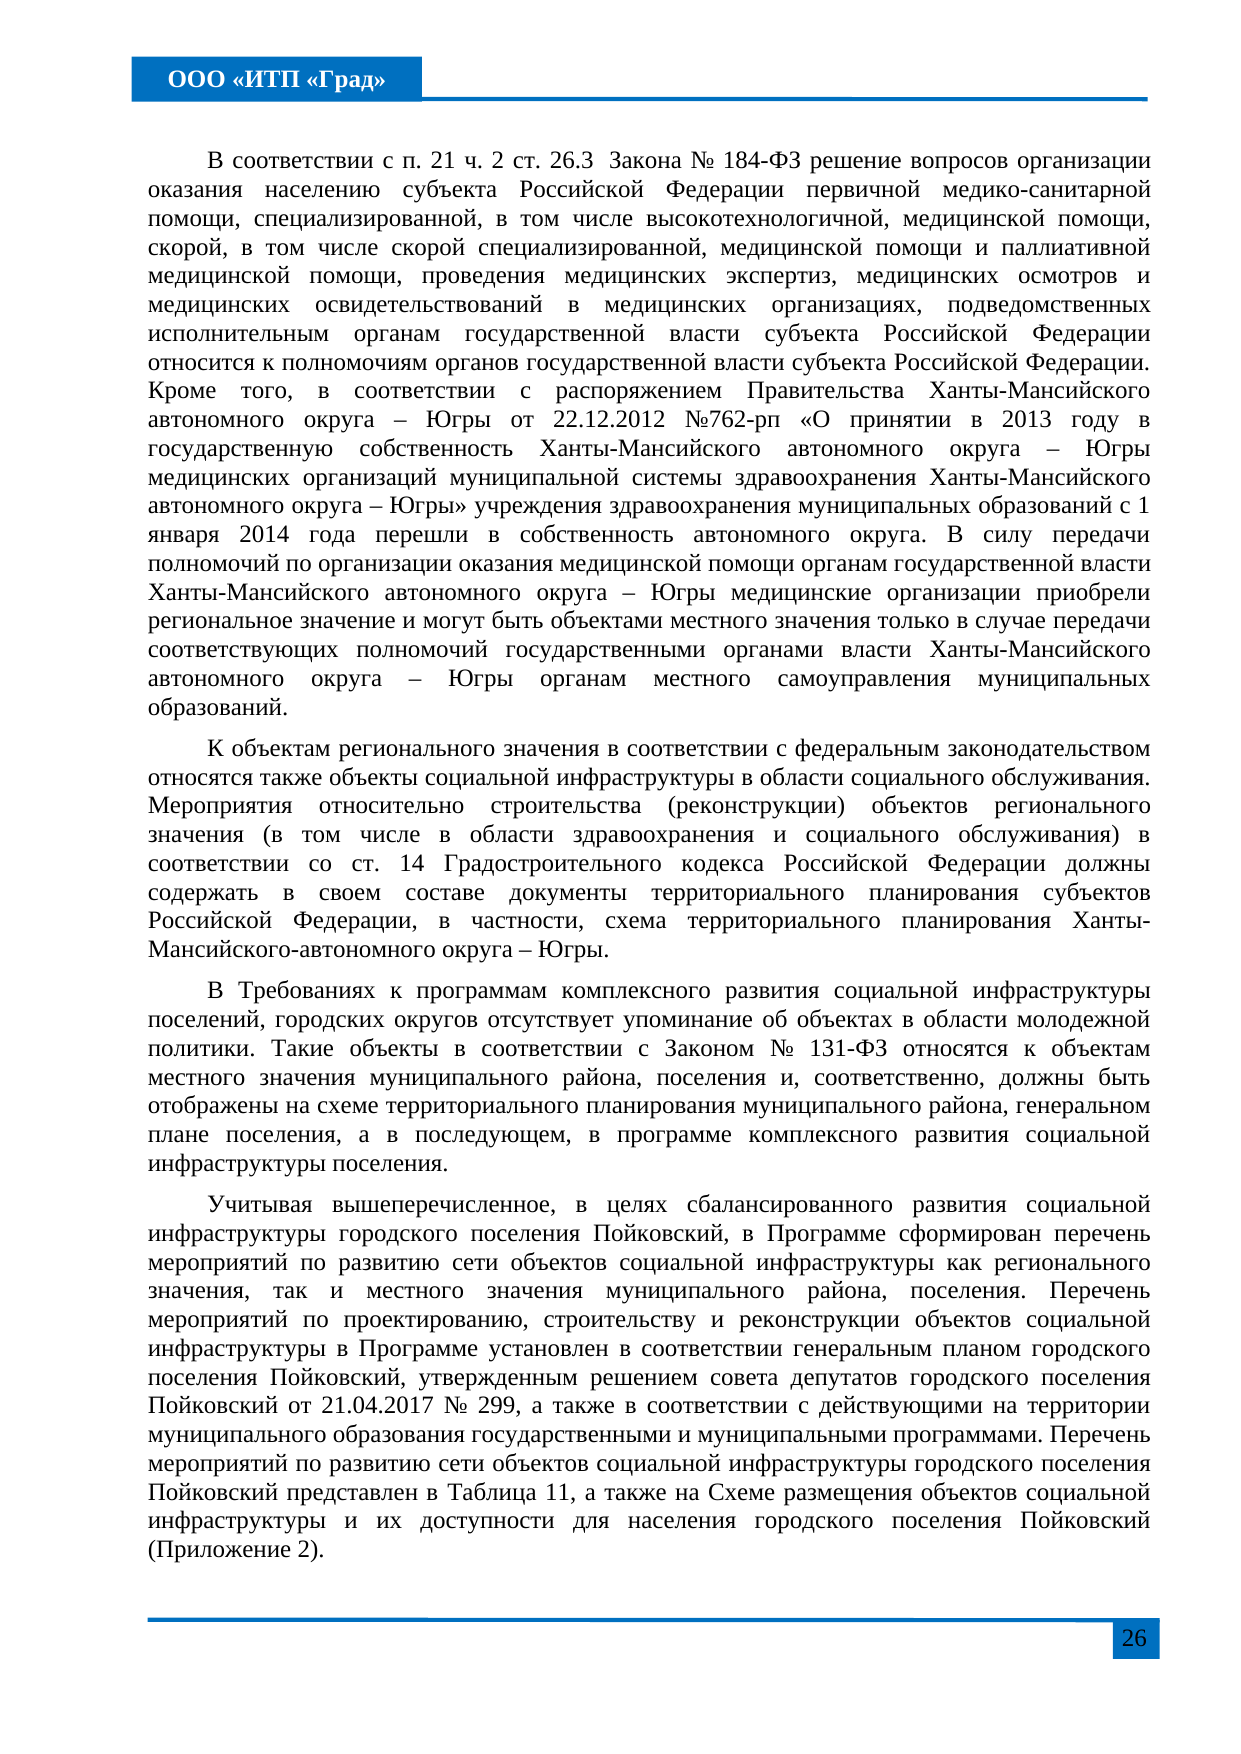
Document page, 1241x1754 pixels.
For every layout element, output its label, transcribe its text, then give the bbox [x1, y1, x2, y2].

text К объектам регионального значения в соответствии с федеральным законодательством относятся также объекты социальной инфраструктуры в области социального обслуживания. Мероприятия относительно строительства (реконструкции) объектов регионального значения (в том числе в области здравоохранения и социального обслуживания) в соответствии со ст. 14 Градостроительного кодекса Российской Федерации должны содержать в своем составе документы территориального планирования субъектов Российской Федерации, в частности, схема территориального планирования Ханты-Мансийского-автономного округа – Югры. [148, 733, 1152, 963]
text В соответствии с п. 21 ч. 2 ст. 26.3 Закона № 184-ФЗ решение вопросов организации оказания населению субъекта Российской Федерации первичной медико-санитарной помощи, специализированной, в том числе высокотехнологичной, медицинской помощи, скорой, в том числе скорой специализированной, медицинской помощи и паллиативной медицинской помощи, проведения медицинских экспертиз, медицинских осмотров и медицинских освидетельствований в медицинских организациях, подведомственных исполнительным органам государственной власти субъекта Российской Федерации относится к полномочиям органов государственной власти субъекта Российской Федерации. Кроме того, в соответствии с распоряжением Правительства Ханты-Мансийского автономного округа – Югры от 22.12.2012 №762-рп «О принятии в 2013 году в государственную собственность Ханты-Мансийского автономного округа – Югры медицинских организаций муниципальной системы здравоохранения Ханты-Мансийского автономного округа – Югры» учреждения здравоохранения муниципальных образований с 1 января 2014 года перешли в собственность автономного округа. В силу передачи полномочий по организации оказания медицинской помощи органам государственной власти Ханты-Мансийского автономного округа – Югры медицинские организации приобрели региональное значение и могут быть объектами местного значения только в случае передачи соответствующих полномочий государственными органами власти Ханты-Мансийского автономного округа – Югры органам местного самоуправления муниципальных образований. [148, 145, 1152, 720]
text В Требованиях к программам комплексного развития социальной инфраструктуры поселений, городских округов отсутствует упоминание об объектах в области молодежной политики. Такие объекты в соответствии с Законом № 131-ФЗ относятся к объектам местного значения муниципального района, поселения и, соответственно, должны быть отображены на схеме территориального планирования муниципального района, генеральном плане поселения, а в последующем, в программе комплексного развития социальной инфраструктуры поселения. [148, 975, 1152, 1177]
text Учитывая вышеперечисленное, в целях сбалансированного развития социальной инфраструктуры городского поселения Пойковский, в Программе сформирован перечень мероприятий по развитию сети объектов социальной инфраструктуры как регионального значения, так и местного значения муниципального района, поселения. Перечень мероприятий по проектированию, строительству и реконструкции объектов социальной инфраструктуры в Программе установлен в соответствии генеральным планом городского поселения Пойковский, утвержденным решением совета депутатов городского поселения Пойковский от 21.04.2017 № 299, а также в соответствии с действующими на территории муниципального образования государственными и муниципальными программами. Перечень мероприятий по развитию сети объектов социальной инфраструктуры городского поселения Пойковский представлен в Таблица 11, а также на Схеме размещения объектов социальной инфраструктуры и их доступности для населения городского поселения Пойковский (Приложение 2). [148, 1189, 1152, 1563]
